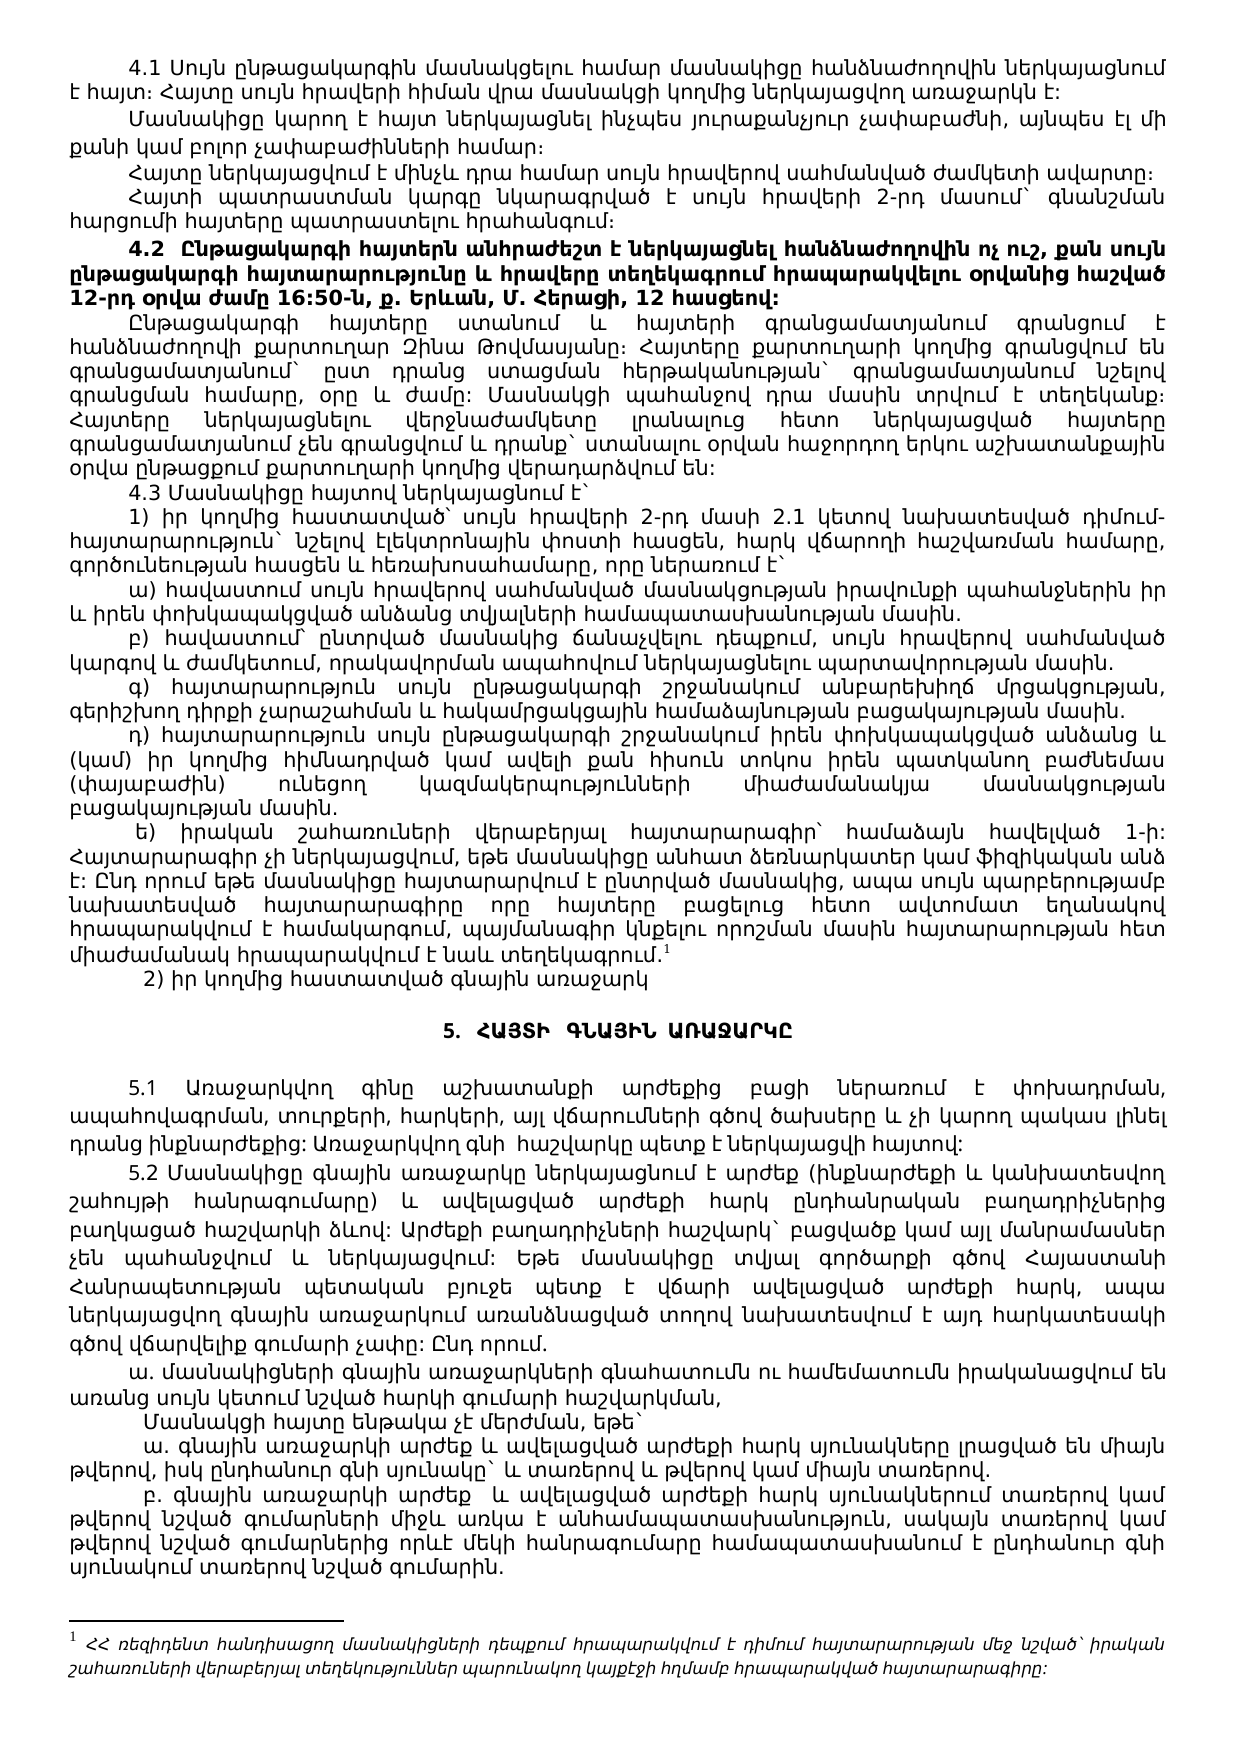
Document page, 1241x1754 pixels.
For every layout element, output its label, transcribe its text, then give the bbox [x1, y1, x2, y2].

text 5.1 Առաջարկվող գինը աշխատանքի արժեքից բացի ներառում է փոխադրման, ապահովագրման, տուրքերի, հարկերի, այլ վճարումների գծով ծախսերը և չի կարող պակաս լինել դրանց ինքնարժեքից: Առաջարկվող գնի հաշվարկը պետք է ներկայացվի հայտով: [69, 1073, 1167, 1158]
text Մասնակցի հայտը ենթակա չէ մերժման, եթե` [69, 1410, 1167, 1434]
text ա. գնային առաջարկի արժեք և ավելացված արժեքի հարկ սյունակները լրացված են միայն թվերով, իսկ ընդհանուր գնի սյունակը` և տառերով և թվերով կամ միայն տառերով. [69, 1434, 1167, 1483]
text 4.1 Սույն ընթացակարգին մասնակցելու համար մասնակիցը հանձնաժողովին ներկայացնում է հայտ։ Հայտը սույն հրավերի հիման վրա մասնակցի կողմից ներկայացվող առաջարկն է: [69, 56, 1167, 104]
text Հայտի պատրաստման կարգը նկարագրված է սույն հրավերի 2-րդ մասում` գնանշման հարցումի հայտերը պատրաստելու հրահանգում։ [69, 185, 1167, 234]
text Հայտը ներկայացվում է մինչև դրա համար սույն հրավերով սահմանված ժամկետի ավարտը։ [69, 161, 1167, 185]
text Ընթացակարգի հայտերը ստանում և հայտերի գրանցամատյանում գրանցում է հանձնաժողովի քարտուղար Զինա Թովմասյանը։ Հայտերը քարտուղարի կողմից գրանցվում են գրանցամատյանում` ըստ դրանց ստացման հերթականության` գրանցամատյանում նշելով գրանցման համարը, օրը և ժամը: Մասնակցի պահանջով դրա մասին տրվում է տեղեկանք։ Հայտերը ներկայացնելու վերջնաժամկետը լրանալուց հետո ներկայացված հայտերը գրանցամատյանում չեն գրանցվում և դրանք` ստանալու օրվան հաջորդող երկու աշխատանքային օրվա ընթացքում քարտուղարի կողմից վերադարձվում են: [69, 311, 1167, 481]
text ե) իրական շահառուների վերաբերյալ հայտարարագիր՝ համաձայն հավելված 1-ի: Հայտարարագիր չի ներկայացվում, եթե մասնակիցը անհատ ձեռնարկատեր կամ ֆիզիկական անձ է: Ընդ որում եթե մասնակիցը հայտարարվում է ընտրված մասնակից, ապա սույն պարբերությամբ նախատեսված հայտարարագիրը որը հայտերը բացելուց հետո ավտոմատ եղանակով հրապարակվում է համակարգում, պայմանագիր կնքելու որոշման մասին հայտարարության հետ միաժամանակ հրապարակվում է նաև տեղեկագրում․ [69, 820, 1167, 967]
text 5. ՀԱՅՏԻ ԳՆԱՅԻՆ ԱՌԱՋԱՐԿԸ [69, 1016, 1167, 1044]
text 5.2 Մասնակիցը գնային առաջարկը ներկայացնում է արժեք (ինքնարժեքի և կանխատեսվող շահույթի հանրագումարը) և ավելացված արժեքի հարկ ընդհանրական բաղադրիչներից բաղկացած հաշվարկի ձևով: Արժեքի բաղադրիչների հաշվարկ` բացվածք կամ այլ մանրամասներ չեն պահանջվում և ներկայացվում: Եթե մասնակիցը տվյալ գործարքի գծով Հայաստանի Հանրապետության պետական բյուջե պետք է վճարի ավելացված արժեքի հարկ, ապա ներկայացվող գնային առաջարկում առանձնացված տողով նախատեսվում է այդ հարկատեսակի գծով վճարվելիք գումարի չափը: Ընդ որում. [69, 1158, 1167, 1357]
text ա. մասնակիցների գնային առաջարկների գնահատումն ու համեմատումն իրականացվում են առանց սույն կետում նշված հարկի գումարի հաշվարկման, [69, 1357, 1167, 1410]
text բ. գնային առաջարկի արժեք և ավելացված արժեքի հարկ սյունակներում տառերով կամ թվերով նշված գումարների միջև առկա է անհամապատասխանություն, սակայն տառերով կամ թվերով նշված գումարներից որևէ մեկի հանրագումարը համապատասխանում է ընդհանուր գնի սյունակում տառերով նշված գումարին. [69, 1483, 1167, 1580]
text Մասնակիցը կարող է հայտ ներկայացնել ինչպես յուրաքանչյուր չափաբաժնի, այնպես էլ մի քանի կամ բոլոր չափաբաժինների համար։ [69, 104, 1167, 161]
text 4.2 Ընթացակարգի հայտերն անհրաժեշտ է ներկայացնել հանձնաժողովին ոչ ուշ, քան սույն ընթացակարգի հայտարարությունը և հրավերը տեղեկագրում հրապարակվելու օրվանից հաշված 12-րդ օրվա ժամը 16:50-ն, ք. Երևան, Մ. Հերացի, 12 հասցեով: [69, 234, 1167, 311]
text 1) իր կողմից հաստատված՝ սույն հրավերի 2-րդ մասի 2.1 կետով նախատեսված դիմում-հայտարարություն` նշելով էլեկտրոնային փոստի հասցեն, հարկ վճարողի հաշվառման համարը, գործունեության հասցեն և հեռախոսահամարը, որը ներառում է` [69, 505, 1167, 578]
text ա) հավաստում սույն հրավերով սահմանված մասնակցության իրավունքի պահանջներին իր և իրեն փոխկապակցված անձանց տվյալների համապատասխանության մասին. [69, 578, 1167, 626]
text 4.3 Մասնակիցը հայտով ներկայացնում է` [69, 481, 1167, 505]
text դ) հայտարարություն սույն ընթացակարգի շրջանակում իրեն փոխկապակցված անձանց և (կամ) իր կողմից հիմնադրված կամ ավելի քան հիսուն տոկոս իրեն պատկանող բաժնեմաս (փայաբաժին) ունեցող կազմակերպությունների միաժամանակյա մասնակցության բացակայության մասին. [69, 723, 1167, 820]
text 2) իր կողմից հաստատված գնային առաջարկ [69, 967, 1167, 992]
text գ) հայտարարություն սույն ընթացակարգի շրջանակում անբարեխիղճ մրցակցության, գերիշխող դիրքի չարաշահման և հակամրցակցային համաձայնության բացակայության մասին. [69, 675, 1167, 723]
text բ) հավաստում՝ ընտրված մասնակից ճանաչվելու դեպքում, սույն հրավերով սահմանված կարգով և ժամկետում, որակավորման ապահովում ներկայացնելու պարտավորության մասին. [69, 626, 1167, 675]
